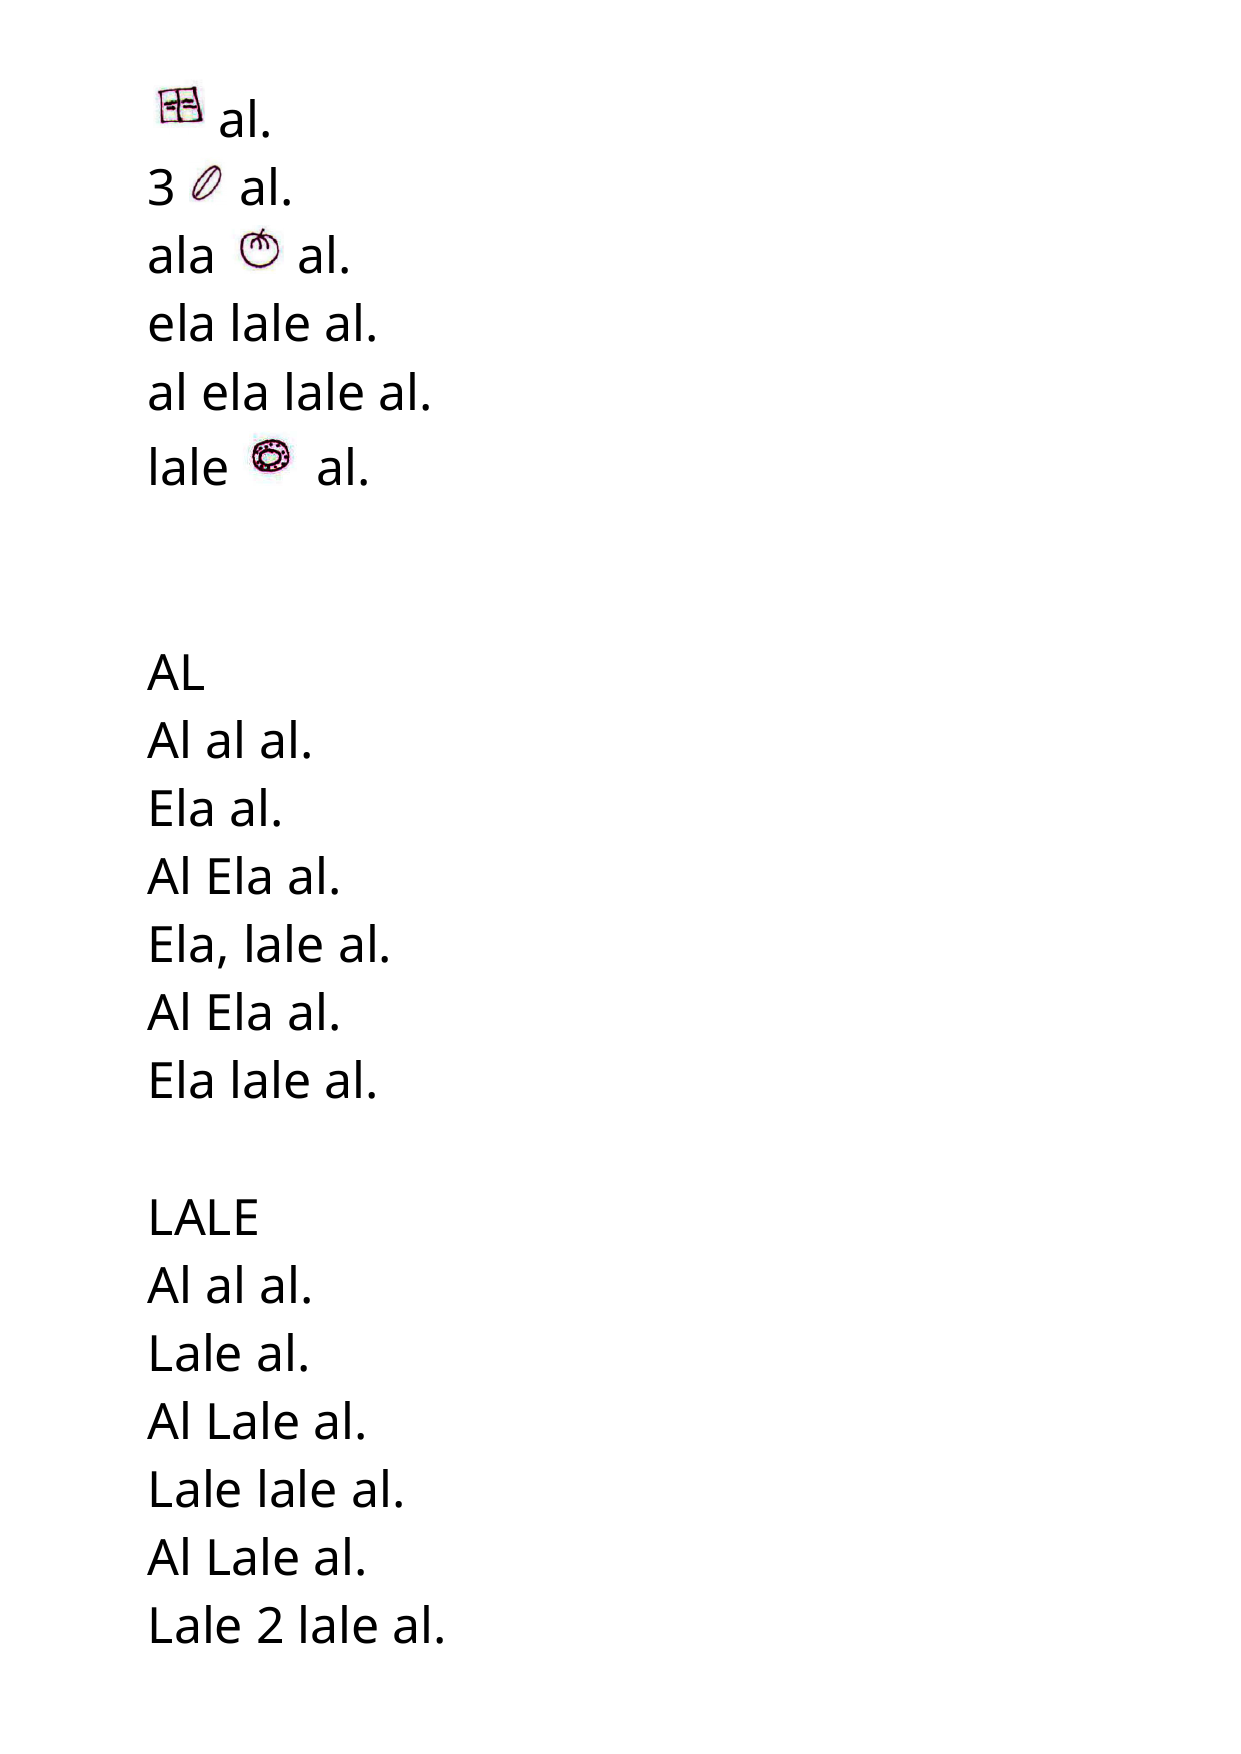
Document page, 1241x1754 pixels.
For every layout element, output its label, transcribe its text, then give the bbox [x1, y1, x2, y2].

picture [189, 157, 227, 206]
text Al Ela al. [148, 977, 1144, 1045]
picture [147, 75, 206, 138]
text Al Lale al. [148, 1522, 1144, 1590]
text lale al. [148, 424, 1144, 500]
text AL [148, 636, 1144, 704]
text al ela lale al. [148, 356, 1144, 424]
picture [242, 424, 304, 486]
picture [229, 225, 285, 274]
text Al al al. [148, 1249, 1144, 1318]
text ala al. [148, 220, 1144, 288]
text Lale al. [148, 1318, 1144, 1386]
text Ela, lale al. [148, 909, 1144, 977]
text LALE [148, 1181, 1144, 1249]
text Al al al. [148, 704, 1144, 773]
text Al Ela al. [148, 841, 1144, 909]
text ela lale al. [148, 288, 1144, 356]
text Ela lale al. [148, 1045, 1144, 1113]
text Lale 2 lale al. [148, 1590, 1144, 1658]
text Ela al. [148, 773, 1144, 841]
text Al Lale al. [148, 1386, 1144, 1454]
text al. [148, 75, 1144, 152]
text 3 al. [148, 152, 1144, 220]
text Lale lale al. [148, 1454, 1144, 1522]
